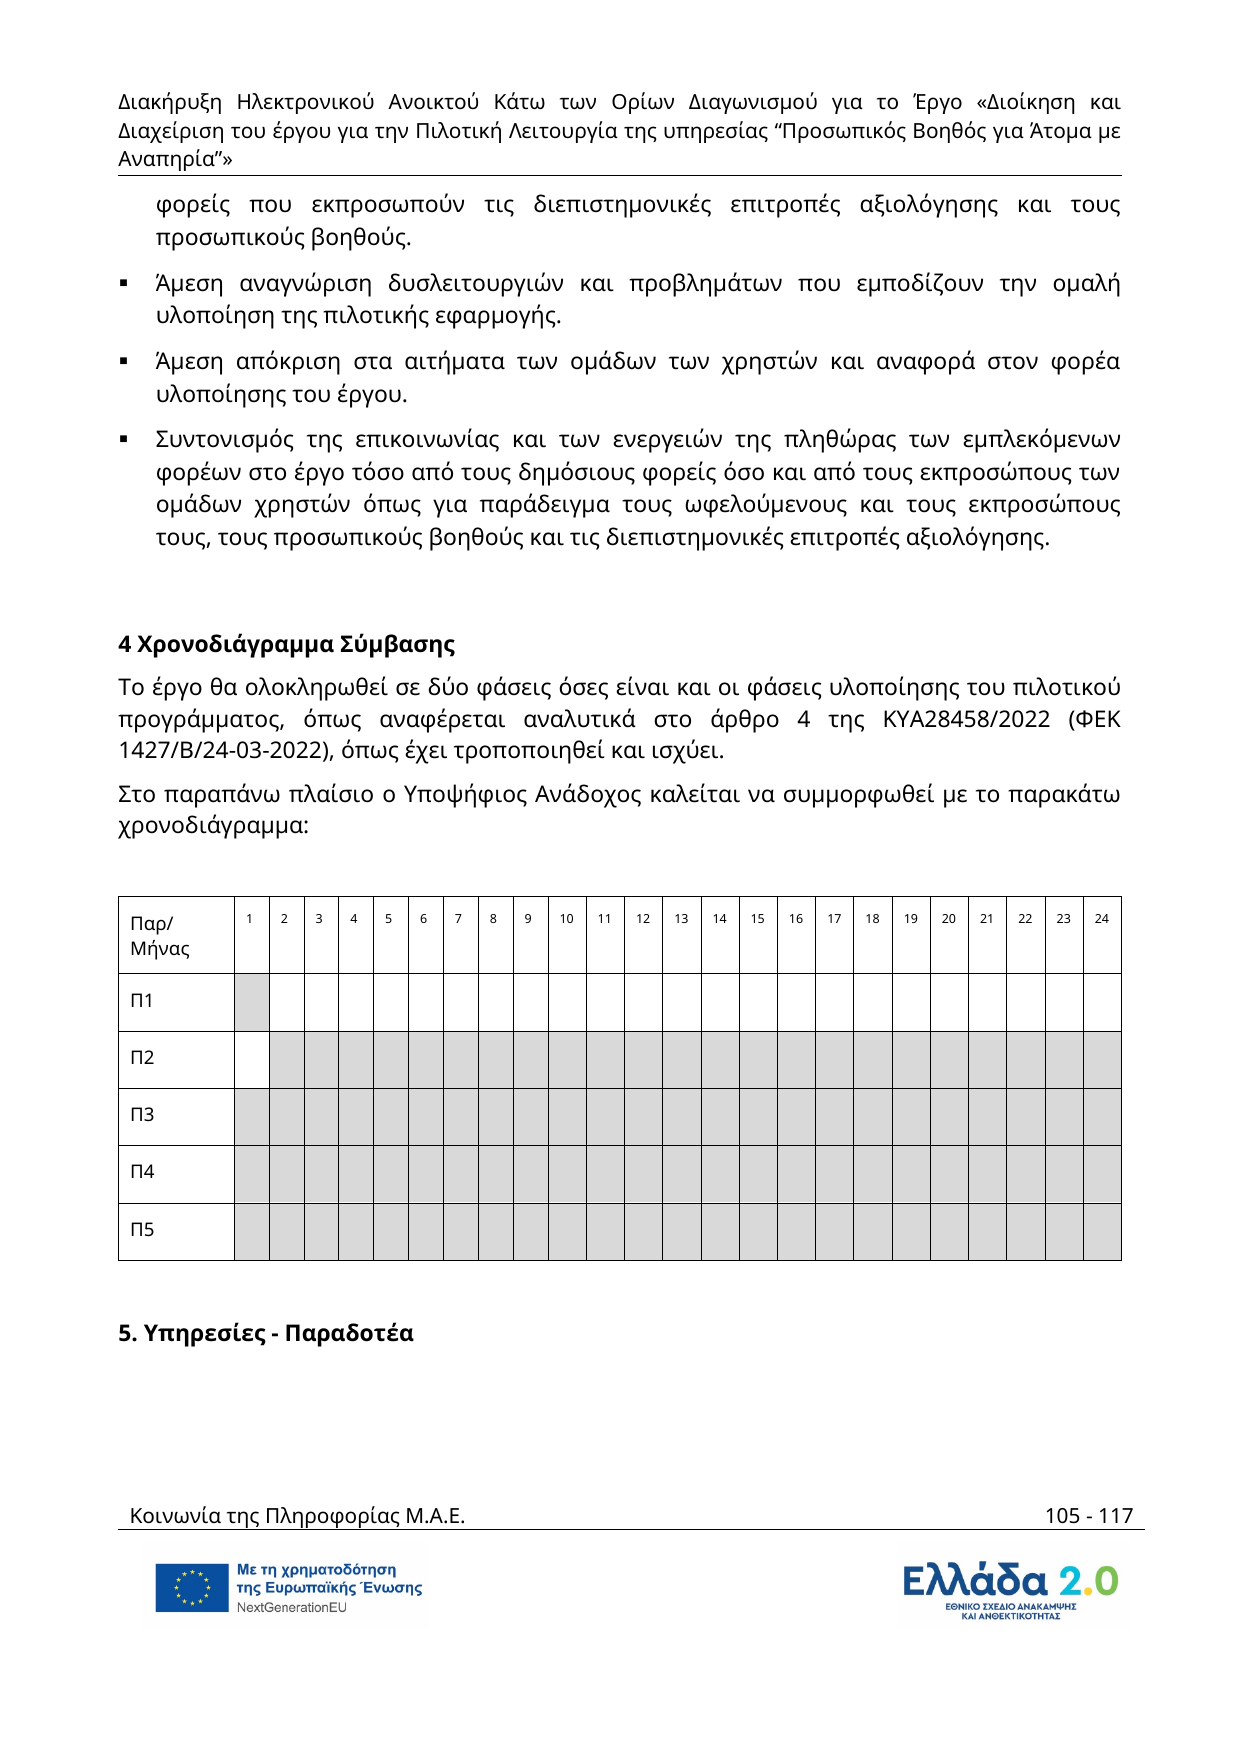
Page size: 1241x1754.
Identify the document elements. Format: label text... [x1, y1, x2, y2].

table_header 3 [305, 897, 338, 973]
table_cell [587, 1204, 624, 1260]
table_cell [740, 974, 777, 1031]
table_cell [1046, 974, 1083, 1031]
table_header 23 [1046, 897, 1083, 973]
table_cell [740, 1089, 777, 1145]
table_cell [339, 974, 373, 1031]
subtitle 4 Χρονοδιάγραμμα Σύμβασης [118, 627, 1122, 659]
table_cell [1084, 1032, 1121, 1088]
table_header 12 [625, 897, 662, 973]
table_header 1 [235, 897, 269, 973]
table_cell [1046, 1204, 1083, 1260]
table_cell [740, 1146, 777, 1202]
table_cell [1084, 974, 1121, 1031]
table_header 9 [514, 897, 548, 973]
table_cell [409, 974, 443, 1031]
table_cell [931, 974, 968, 1031]
table_cell [1007, 1146, 1045, 1202]
table_cell [893, 1204, 930, 1260]
table_cell [514, 974, 548, 1031]
table_cell [816, 1204, 853, 1260]
table_cell [778, 1146, 815, 1202]
table_cell [339, 1204, 373, 1260]
table_cell [235, 1146, 269, 1202]
table_cell Π4 [119, 1146, 234, 1202]
table_cell Π5 [119, 1204, 234, 1260]
table_cell [374, 1032, 408, 1088]
table_cell [854, 1204, 892, 1260]
table_cell [625, 1089, 662, 1145]
table_cell [479, 1204, 513, 1260]
table_cell [1007, 974, 1045, 1031]
table_cell [1046, 1089, 1083, 1145]
table_cell [549, 1032, 586, 1088]
table_header 6 [409, 897, 443, 973]
table_cell [969, 974, 1006, 1031]
table_cell [444, 1032, 478, 1088]
table_cell [931, 1146, 968, 1202]
table_cell [479, 1146, 513, 1202]
table_cell [778, 1204, 815, 1260]
table_cell [1007, 1032, 1045, 1088]
table_cell [235, 1089, 269, 1145]
table_header 21 [969, 897, 1006, 973]
table_cell [969, 1146, 1006, 1202]
table_cell [339, 1089, 373, 1145]
table_cell [625, 974, 662, 1031]
table_cell [969, 1089, 1006, 1145]
table_cell [374, 974, 408, 1031]
table_cell [854, 974, 892, 1031]
table_cell [235, 1204, 269, 1260]
table_cell [270, 1146, 304, 1202]
table_cell [374, 1204, 408, 1260]
table_header 19 [893, 897, 930, 973]
table_cell [663, 1089, 701, 1145]
table_header 2 [270, 897, 304, 973]
list Άμεση απόκριση στα αιτήματα των ομάδων των χρηστών και αναφορά στον φορέα υλοποίησης του έργου. [118, 345, 1122, 409]
table_cell [816, 1089, 853, 1145]
table_cell [663, 1032, 701, 1088]
table_cell [409, 1032, 443, 1088]
table_cell [969, 1032, 1006, 1088]
table_cell [409, 1204, 443, 1260]
table_cell [778, 974, 815, 1031]
table_cell [663, 974, 701, 1031]
table_cell [931, 1204, 968, 1260]
table_cell [663, 1204, 701, 1260]
table_cell [305, 1204, 338, 1260]
table_cell [444, 1146, 478, 1202]
table_cell [549, 1204, 586, 1260]
table_cell [702, 1204, 739, 1260]
table_cell [374, 1146, 408, 1202]
table_cell [702, 1032, 739, 1088]
table_cell [778, 1032, 815, 1088]
table_cell [479, 1089, 513, 1145]
table_cell [305, 1146, 338, 1202]
table_cell [549, 974, 586, 1031]
table_cell [702, 974, 739, 1031]
table_cell [969, 1204, 1006, 1260]
table_cell [778, 1089, 815, 1145]
table_cell [893, 974, 930, 1031]
list Άμεση αναγνώριση δυσλειτουργιών και προβλημάτων που εμποδίζουν την ομαλή υλοποίηση της πιλοτικής εφαρμογής. [118, 267, 1122, 331]
list Συντονισμός της επικοινωνίας και των ενεργειών της πληθώρας των εμπλεκόμενων φορέων στο έργο τόσο από τους δημόσιους φορείς όσο και από τους εκπροσώπους των ομάδων χρηστών όπως για παράδειγμα τους ωφελούμενους και τους εκπροσώπους τους, τους προσωπικούς βοηθούς και τις διεπιστημονικές επιτροπές αξιολόγησης. [118, 423, 1122, 552]
table_header 4 [339, 897, 373, 973]
table_header 7 [444, 897, 478, 973]
table_cell [740, 1204, 777, 1260]
table_cell [235, 974, 269, 1031]
table_cell [409, 1146, 443, 1202]
table_cell [1084, 1204, 1121, 1260]
table_cell [893, 1089, 930, 1145]
table_cell [514, 1204, 548, 1260]
table_cell [1084, 1146, 1121, 1202]
table_cell [514, 1089, 548, 1145]
table_cell [931, 1032, 968, 1088]
table_cell [625, 1146, 662, 1202]
table_cell [444, 1204, 478, 1260]
table_cell [1007, 1204, 1045, 1260]
text Το έργο θα ολοκληρωθεί σε δύο φάσεις όσες είναι και οι φάσεις υλοποίησης του πιλοτικού προγράμματος, όπως αναφέρεται αναλυτικά στο άρθρο 4 της ΚΥΑ28458/2022 (ΦΕΚ 1427/Β/24-03-2022), όπως έχει τροποποιηθεί και ισχύει. [118, 671, 1122, 765]
table_header 11 [587, 897, 624, 973]
table_cell [305, 974, 338, 1031]
table_cell [444, 974, 478, 1031]
table_cell [1084, 1089, 1121, 1145]
table_cell [339, 1032, 373, 1088]
table_cell [409, 1089, 443, 1145]
table_cell Π2 [119, 1032, 234, 1088]
table_cell Π3 [119, 1089, 234, 1145]
table_cell [514, 1032, 548, 1088]
table_cell [270, 1032, 304, 1088]
table_header 16 [778, 897, 815, 973]
table_cell [702, 1089, 739, 1145]
table_cell [587, 1032, 624, 1088]
table_cell [549, 1089, 586, 1145]
table_cell [816, 1032, 853, 1088]
table_cell [625, 1204, 662, 1260]
table_cell [816, 974, 853, 1031]
table_cell [270, 1204, 304, 1260]
table_cell [305, 1089, 338, 1145]
table_cell Π1 [119, 974, 234, 1031]
table_cell [893, 1146, 930, 1202]
table_header 14 [702, 897, 739, 973]
table_cell [270, 974, 304, 1031]
table_cell [931, 1089, 968, 1145]
table_cell [549, 1146, 586, 1202]
table_cell [235, 1032, 269, 1088]
table_cell [854, 1089, 892, 1145]
table_header 10 [549, 897, 586, 973]
table_cell [444, 1089, 478, 1145]
table_cell [587, 974, 624, 1031]
subtitle 5. Υπηρεσίες - Παραδοτέα [118, 1317, 1122, 1348]
table_header 22 [1007, 897, 1045, 973]
table_cell [587, 1146, 624, 1202]
table_header 18 [854, 897, 892, 973]
table_cell [1007, 1089, 1045, 1145]
table_cell [479, 1032, 513, 1088]
table_cell [1046, 1032, 1083, 1088]
table_cell [1046, 1146, 1083, 1202]
table_cell [740, 1032, 777, 1088]
table_cell [663, 1146, 701, 1202]
table_header 24 [1084, 897, 1121, 973]
table_cell [270, 1089, 304, 1145]
table_cell [625, 1032, 662, 1088]
table_header 15 [740, 897, 777, 973]
table_header 13 [663, 897, 701, 973]
table_cell [893, 1032, 930, 1088]
table_cell [479, 974, 513, 1031]
table_cell [854, 1032, 892, 1088]
table_header 5 [374, 897, 408, 973]
table_cell [702, 1146, 739, 1202]
table_cell [587, 1089, 624, 1145]
table_header 8 [479, 897, 513, 973]
table_cell [514, 1146, 548, 1202]
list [118, 188, 1122, 252]
table_header 20 [931, 897, 968, 973]
table_cell [816, 1146, 853, 1202]
table_cell [374, 1089, 408, 1145]
table_cell [854, 1146, 892, 1202]
table_cell [305, 1032, 338, 1088]
table_cell [339, 1146, 373, 1202]
table_header 17 [816, 897, 853, 973]
table_header Παρ/Μήνας [119, 897, 234, 973]
text Στο παραπάνω πλαίσιο ο Υποψήφιος Ανάδοχος καλείται να συμμορφωθεί με το παρακάτω χρονοδιάγραμμα: [118, 777, 1122, 840]
